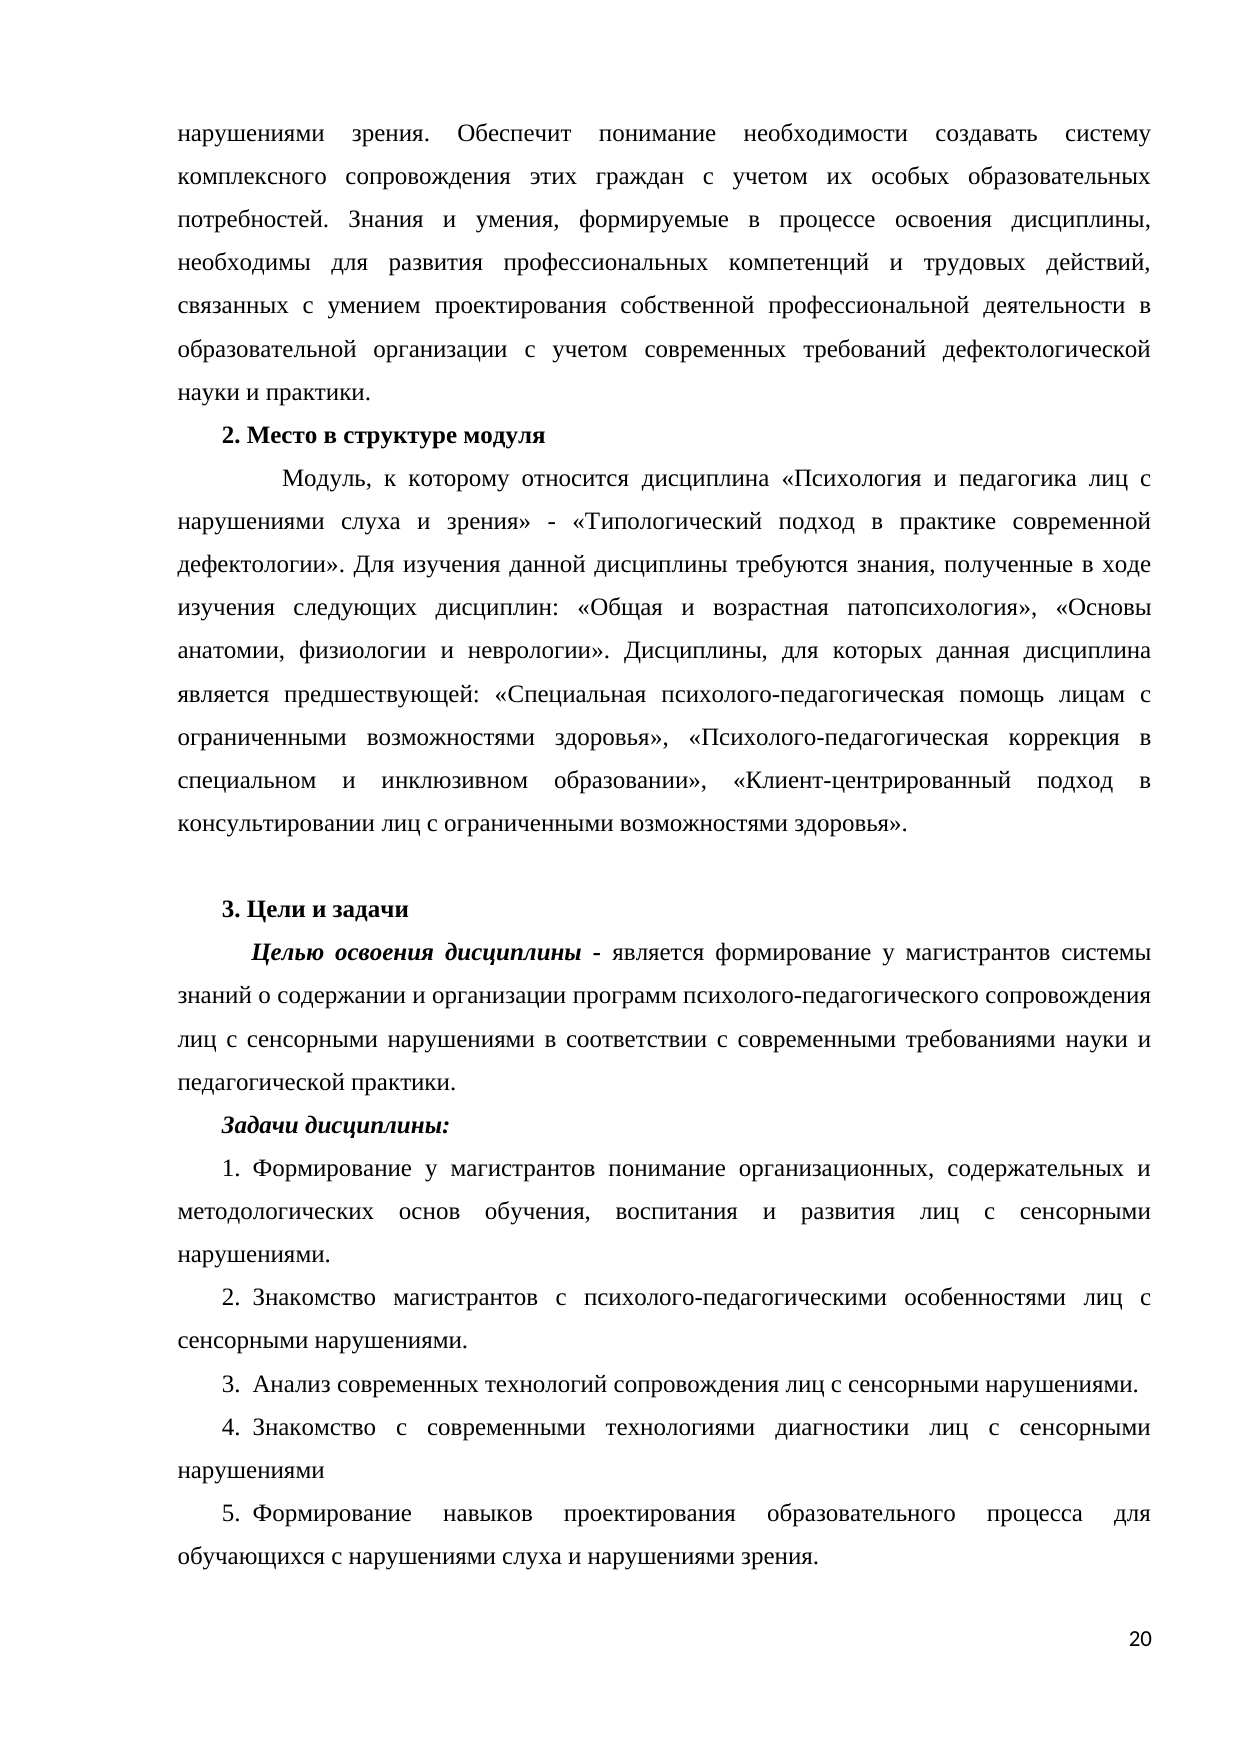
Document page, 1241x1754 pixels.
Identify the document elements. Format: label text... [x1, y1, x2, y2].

list Анализ современных технологий сопровождения лиц с сенсорными нарушениями. [177, 1369, 1152, 1397]
text 2. Место в структуре модуля [177, 420, 1152, 449]
list Формирование навыков проектирования образовательного процесса для обучающихся с нарушениями слуха и нарушениями зрения. [177, 1498, 1152, 1570]
text Целью освоения дисциплины - является формирование у магистрантов системы знаний о содержании и организации программ психолого-педагогического сопровождения лиц с сенсорными нарушениями в соответствии с современными требованиями науки и педагогической практики. [177, 937, 1152, 1096]
text Модуль, к которому относится дисциплина «Психология и педагогика лиц с нарушениями слуха и зрения» - «Типологический подход в практике современной дефектологии». Для изучения данной дисциплины требуются знания, полученные в ходе изучения следующих дисциплин: «Общая и возрастная патопсихология», «Основы анатомии, физиологии и неврологии». Дисциплины, для которых данная дисциплина является предшествующей: «Специальная психолого-педагогическая помощь лицам с ограниченными возможностями здоровья», «Психолого-педагогическая коррекция в специальном и инклюзивном образовании», «Клиент-центрированный подход в консультировании лиц с ограниченными возможностями здоровья». [177, 463, 1152, 837]
text 3. Цели и задачи [177, 894, 1152, 923]
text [177, 118, 1152, 406]
list Знакомство магистрантов с психолого-педагогическими особенностями лиц с сенсорными нарушениями. [177, 1282, 1152, 1354]
text Задачи дисциплины: [177, 1110, 1152, 1139]
list Формирование у магистрантов понимание организационных, содержательных и методологических основ обучения, воспитания и развития лиц с сенсорными нарушениями. [177, 1153, 1152, 1268]
list Знакомство с современными технологиями диагностики лиц с сенсорными нарушениями [177, 1412, 1152, 1484]
